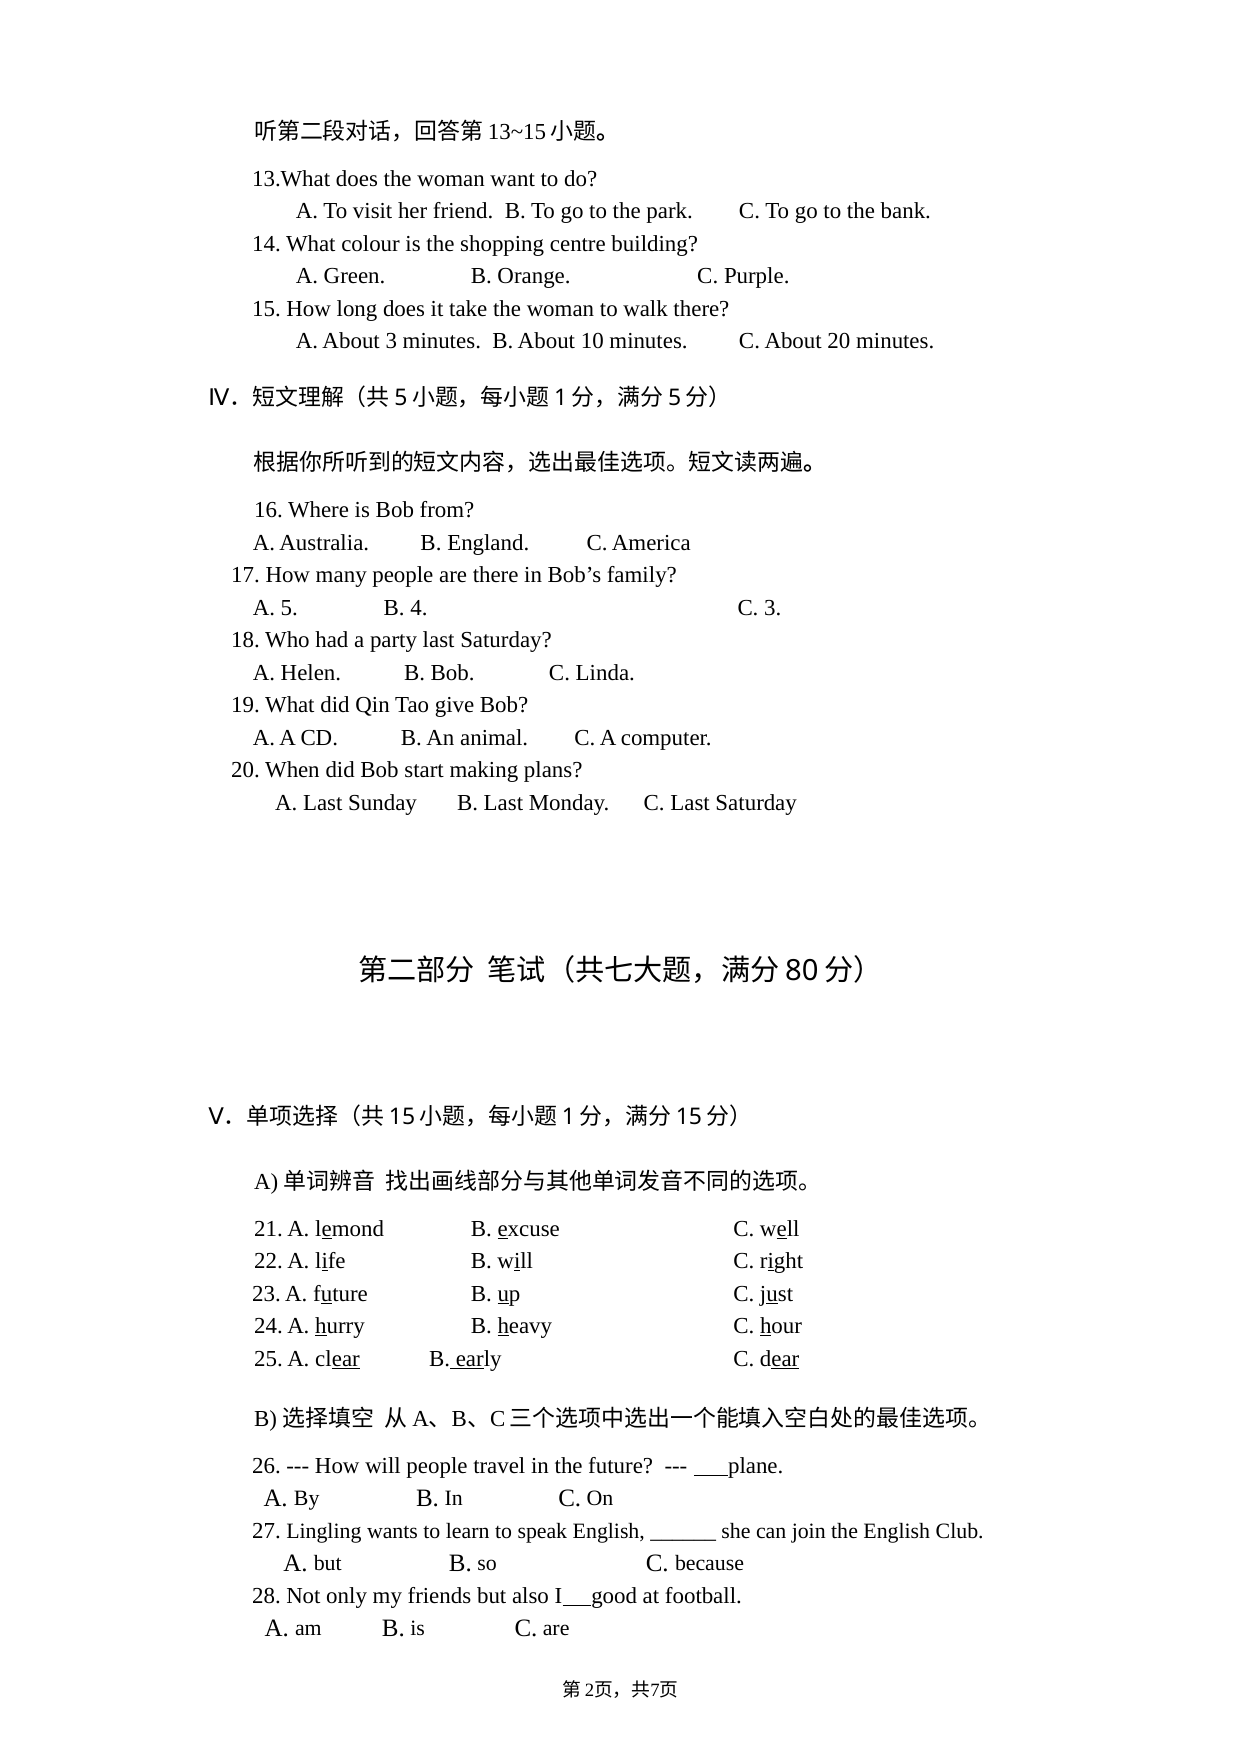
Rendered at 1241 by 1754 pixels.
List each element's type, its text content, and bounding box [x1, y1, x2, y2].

text 19. What did Qin Tao give Bob? [208, 688, 1032, 721]
text Ⅴ．单项选择（共15小题，每小题1分，满分15分） [208, 1082, 1032, 1147]
text 15. How long does it take the woman to walk there? [208, 292, 1032, 324]
text 13.What does the woman want to do? [208, 162, 1032, 194]
text 22. A. life B. will C. right [208, 1244, 1032, 1277]
text 17. How many people are there in Bob’s family? [208, 558, 1032, 591]
text 26. --- How will people travel in the future? --- plane. [252, 1449, 1032, 1482]
text A. am B. is C. are [252, 1612, 1032, 1644]
text Ⅳ．短文理解（共5小题，每小题1分，满分5分） [208, 363, 1032, 428]
text A. About 3 minutes. B. About 10 minutes. C. About 20 minutes. [252, 324, 1032, 357]
text 听第二段对话，回答第13~15小题。 [208, 97, 1032, 162]
text A. By B. In C. On [252, 1482, 1032, 1514]
text 14. What colour is the shopping centre building? [208, 227, 1032, 259]
text A. A CD. B. An animal. C. A computer. [208, 721, 1032, 753]
text 23. A. future B. up C. just [252, 1277, 1032, 1309]
text 25. A. clear B. early C. dear [208, 1342, 1032, 1374]
text A. Helen. B. Bob. C. Linda. [208, 656, 1032, 688]
text A. but B. so C. because [208, 1547, 1032, 1579]
text A. 5. B. 4. C. 3. [208, 591, 1032, 623]
text 28. Not only my friends but also I good at football. [252, 1579, 1032, 1612]
text A. Last Sunday B. Last Monday. C. Last Saturday [208, 786, 1032, 818]
text 16. Where is Bob from? [208, 493, 1032, 526]
text 20. When did Bob start making plans? [208, 753, 1032, 786]
text 21. A. lemond B. excuse C. well [208, 1212, 1032, 1244]
text 24. A. hurry B. heavy C. hour [208, 1309, 1032, 1342]
text 根据你所听到的短文内容，选出最佳选项。短文读两遍。 [208, 428, 1032, 493]
text A. Green. B. Orange. C. Purple. [252, 259, 1032, 292]
text 27. Lingling wants to learn to speak English, ______ she can join the English Club. [252, 1514, 1032, 1547]
text A. Australia. B. England. C. America [208, 526, 1032, 558]
text B) 选择填空 从A、B、C三个选项中选出一个能填入空白处的最佳选项。 [208, 1384, 1032, 1449]
text 第二部分 笔试（共七大题，满分80分） [208, 936, 1032, 1001]
text A) 单词辨音 找出画线部分与其他单词发音不同的选项。 [208, 1147, 1032, 1212]
text A. To visit her friend. B. To go to the park. C. To go to the bank. [252, 194, 1032, 227]
text 18. Who had a party last Saturday? [208, 623, 1032, 656]
